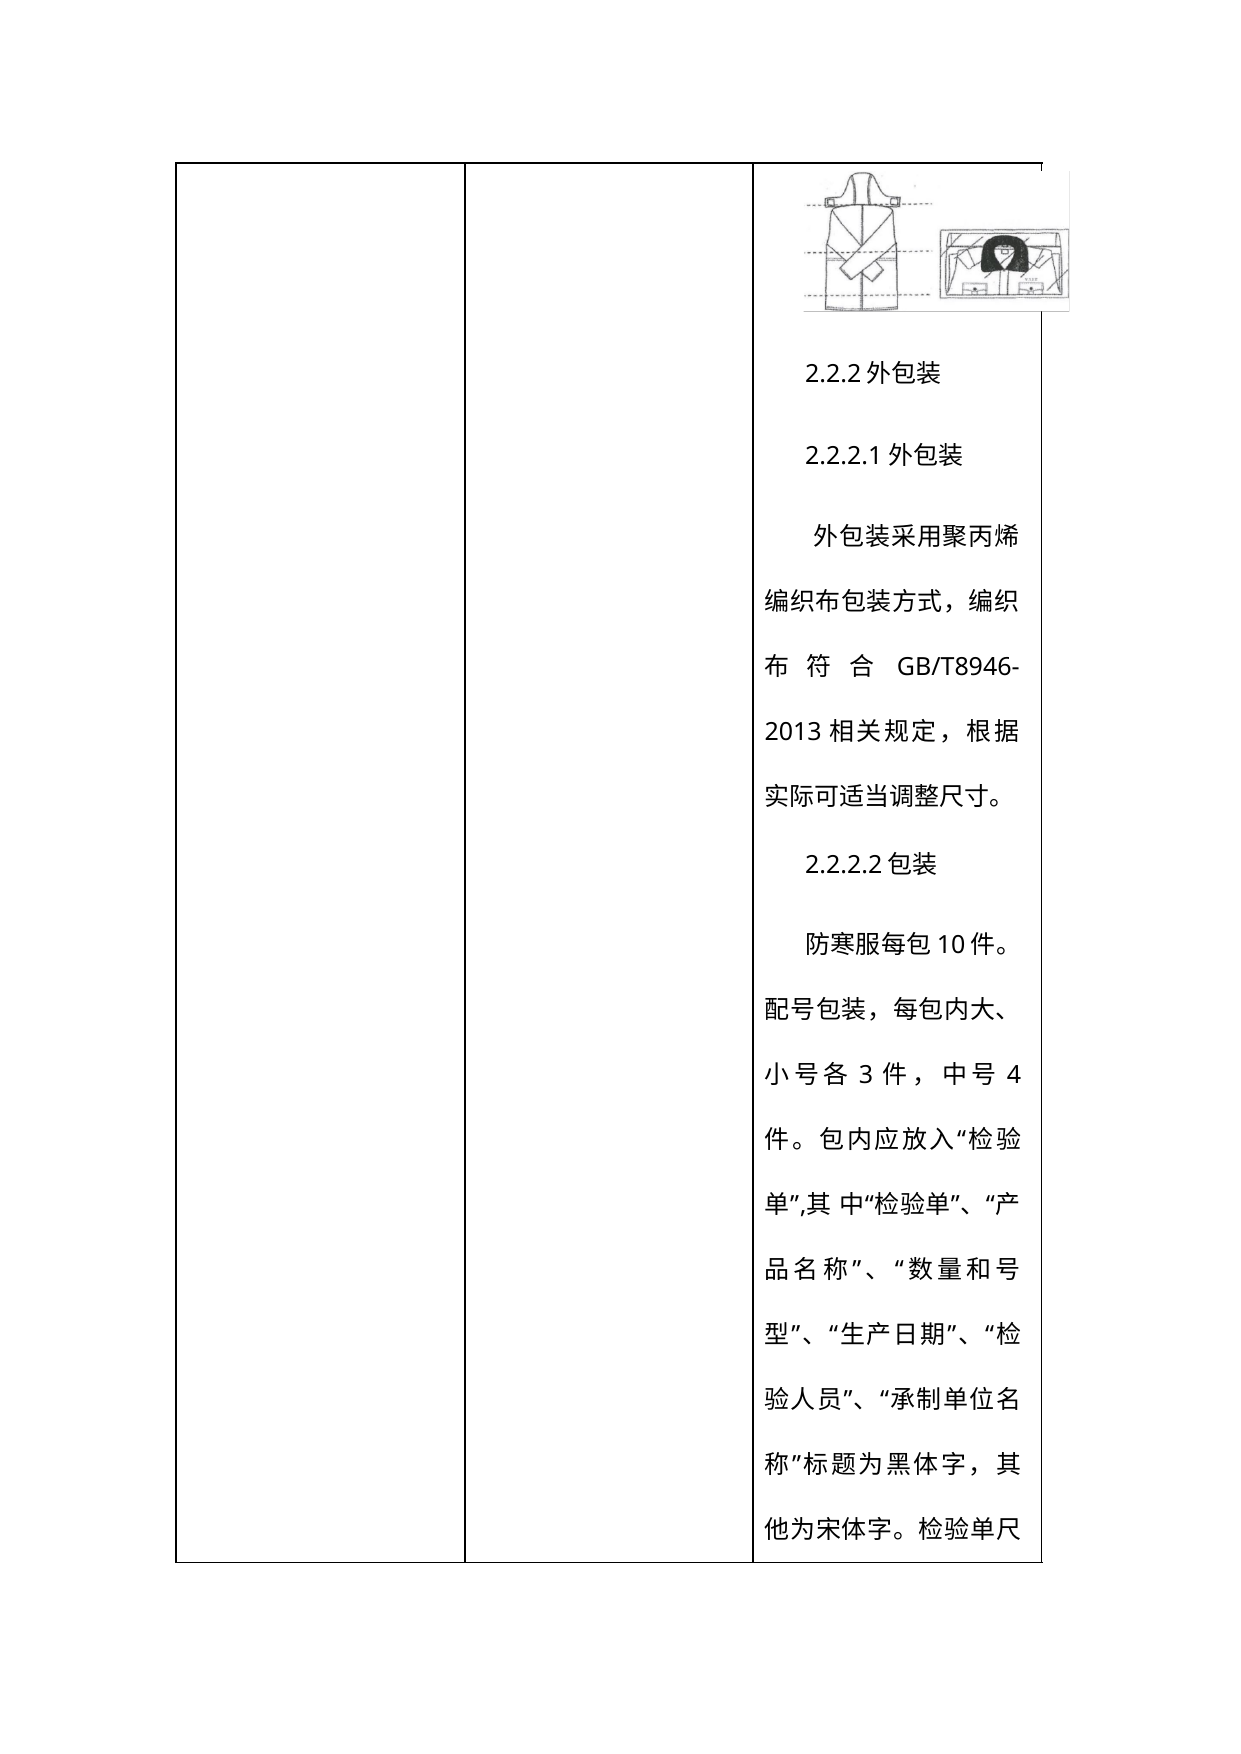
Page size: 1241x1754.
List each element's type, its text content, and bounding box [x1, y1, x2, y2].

picture [803, 171, 1070, 312]
table_cell [466, 164, 752, 1562]
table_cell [754, 164, 1041, 1562]
table_cell 1 [177, 164, 464, 1562]
